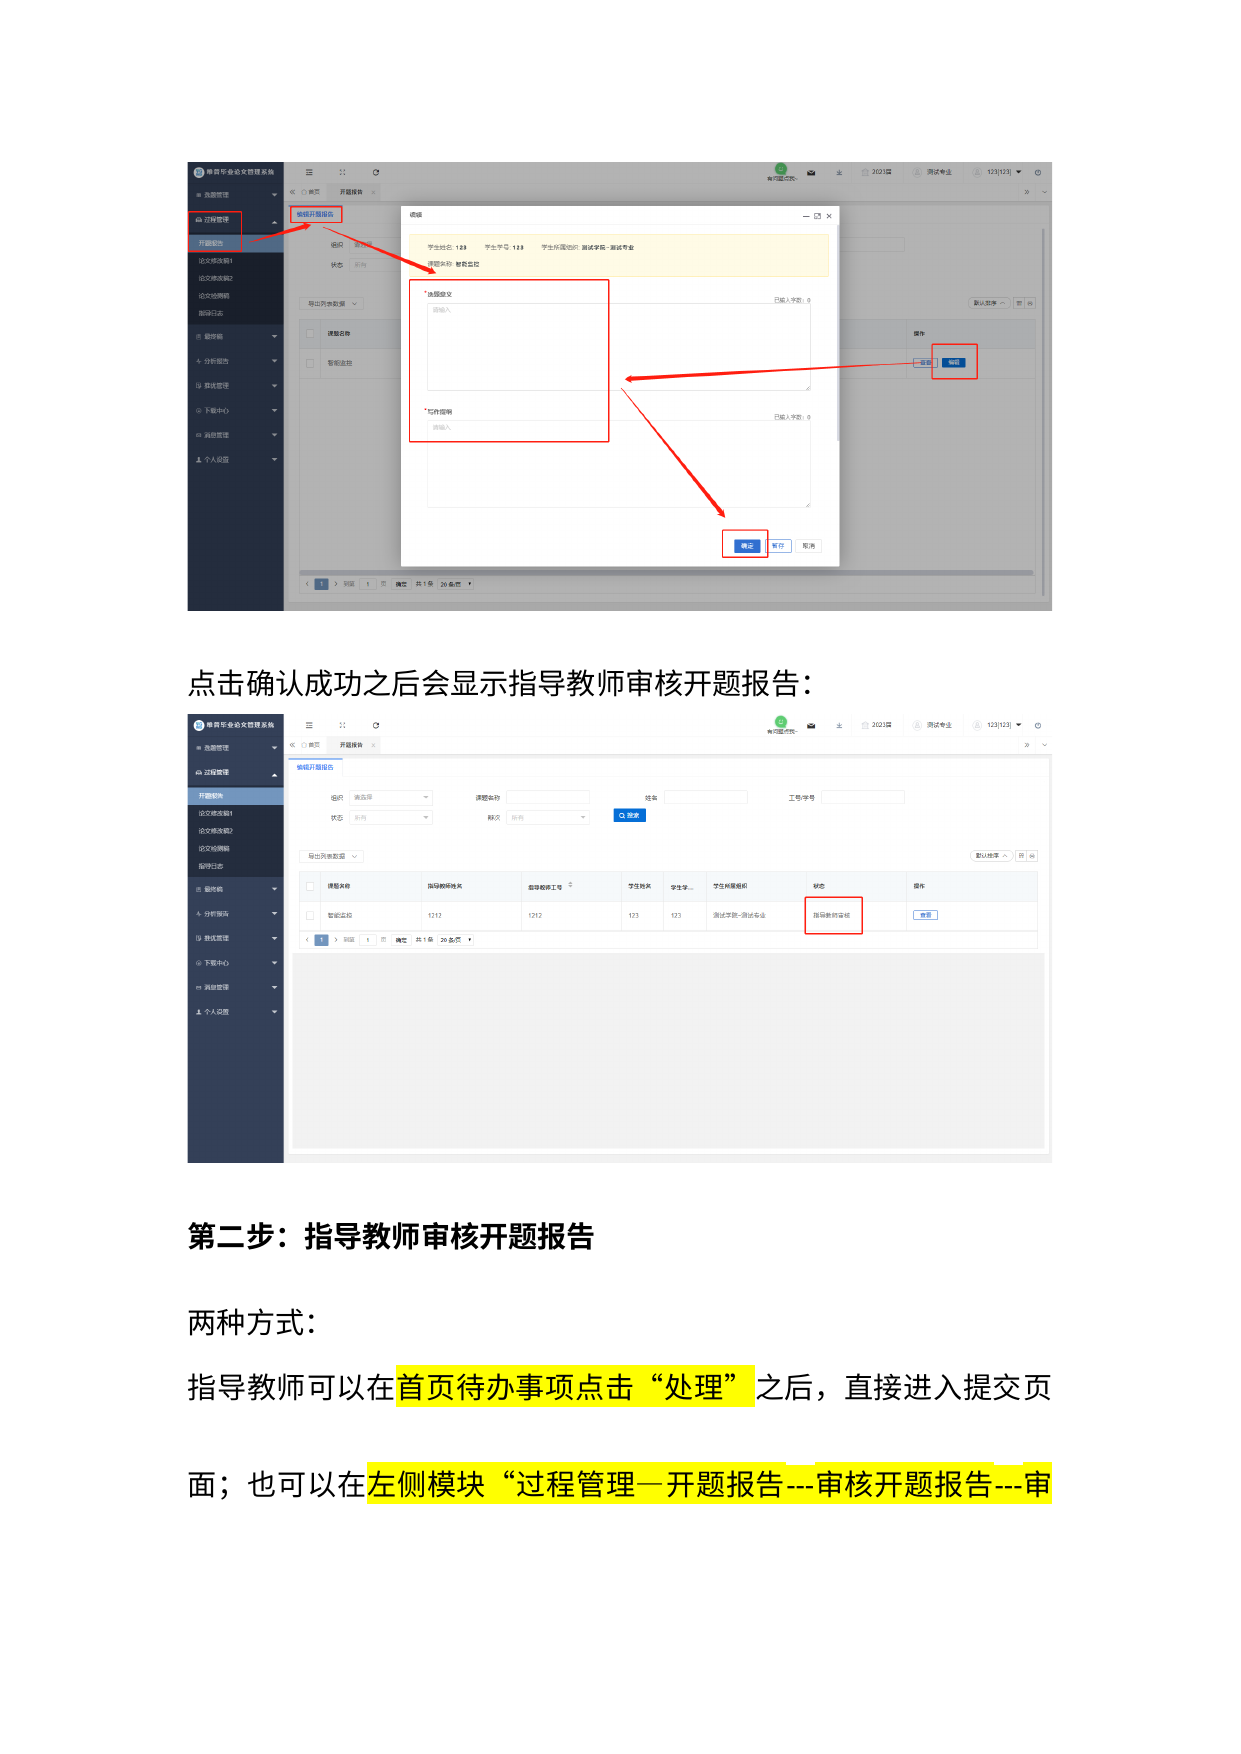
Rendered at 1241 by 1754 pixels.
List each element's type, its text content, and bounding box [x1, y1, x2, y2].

picture [187, 162, 1053, 611]
text 两种方式： [187, 1288, 1053, 1353]
text 点击确认成功之后会显示指导教师审核开题报告： [187, 649, 1053, 714]
text 第二步：指导教师审核开题报告 [187, 1202, 1053, 1267]
picture [187, 714, 1053, 1163]
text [187, 1353, 1053, 1516]
